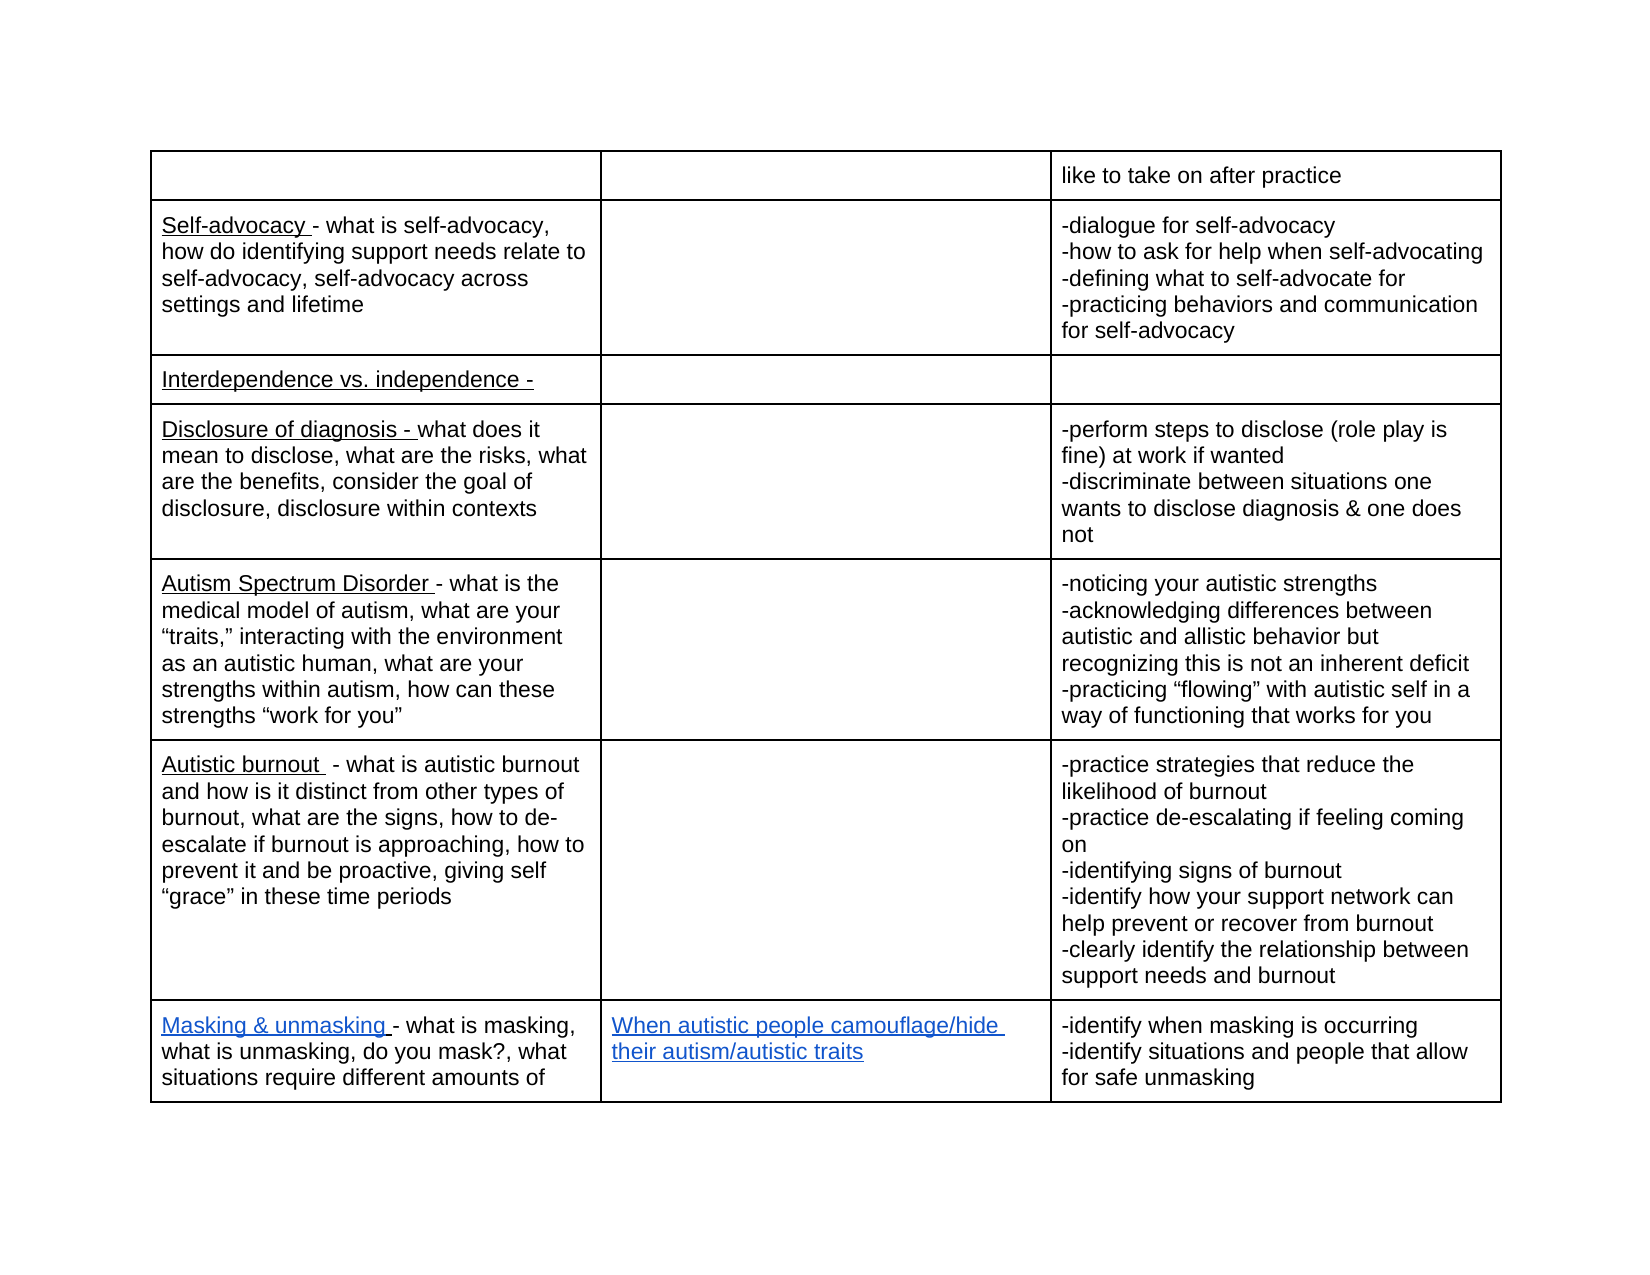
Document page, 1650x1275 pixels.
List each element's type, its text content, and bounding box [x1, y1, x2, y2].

table_cell Self-advocacy - what is self-advocacy, how do identifying support needs relate to self-advocacy, self-advocacy across settings and lifetime [152, 201, 600, 354]
table_cell Autistic burnout - what is autistic burnout and how is it distinct from other types of burnout, what are the signs, how to de-escalate if burnout is approaching, how to prevent it and be proactive, giving self “grace” in these time periods [152, 741, 600, 999]
table_cell [602, 152, 1050, 199]
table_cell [1052, 152, 1500, 199]
table_cell [602, 741, 1050, 999]
table_cell [602, 356, 1050, 403]
table_cell Autism Spectrum Disorder - what is the medical model of autism, what are your “traits,” interacting with the environment as an autistic human, what are your strengths within autism, how can these strengths “work for you” [152, 560, 600, 739]
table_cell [1052, 1001, 1500, 1101]
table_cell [152, 152, 600, 199]
table_cell -practice strategies that reduce the likelihood of burnout -practice de-escalating if feeling coming on -identifying signs of burnout -identify how your support network can help prevent or recover from burnout -clearly identify the relationship between support needs and burnout [1052, 741, 1500, 999]
table_cell -noticing your autistic strengths -acknowledging differences between autistic and allistic behavior but recognizing this is not an inherent deficit -practicing “flowing” with autistic self in a way of functioning that works for you [1052, 560, 1500, 739]
table_cell [1052, 356, 1500, 403]
table_cell Interdependence vs. independence - [152, 356, 600, 403]
table_cell -perform steps to disclose (role play is fine) at work if wanted -discriminate between situations one wants to disclose diagnosis & one does not [1052, 405, 1500, 558]
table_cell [152, 1001, 600, 1101]
table_cell [602, 560, 1050, 739]
table_cell [602, 405, 1050, 558]
table_cell [602, 201, 1050, 354]
table_cell Disclosure of diagnosis - what does it mean to disclose, what are the risks, what are the benefits, consider the goal of disclosure, disclosure within contexts [152, 405, 600, 558]
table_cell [602, 1001, 1050, 1101]
table_cell -dialogue for self-advocacy -how to ask for help when self-advocating -defining what to self-advocate for -practicing behaviors and communication for self-advocacy [1052, 201, 1500, 354]
